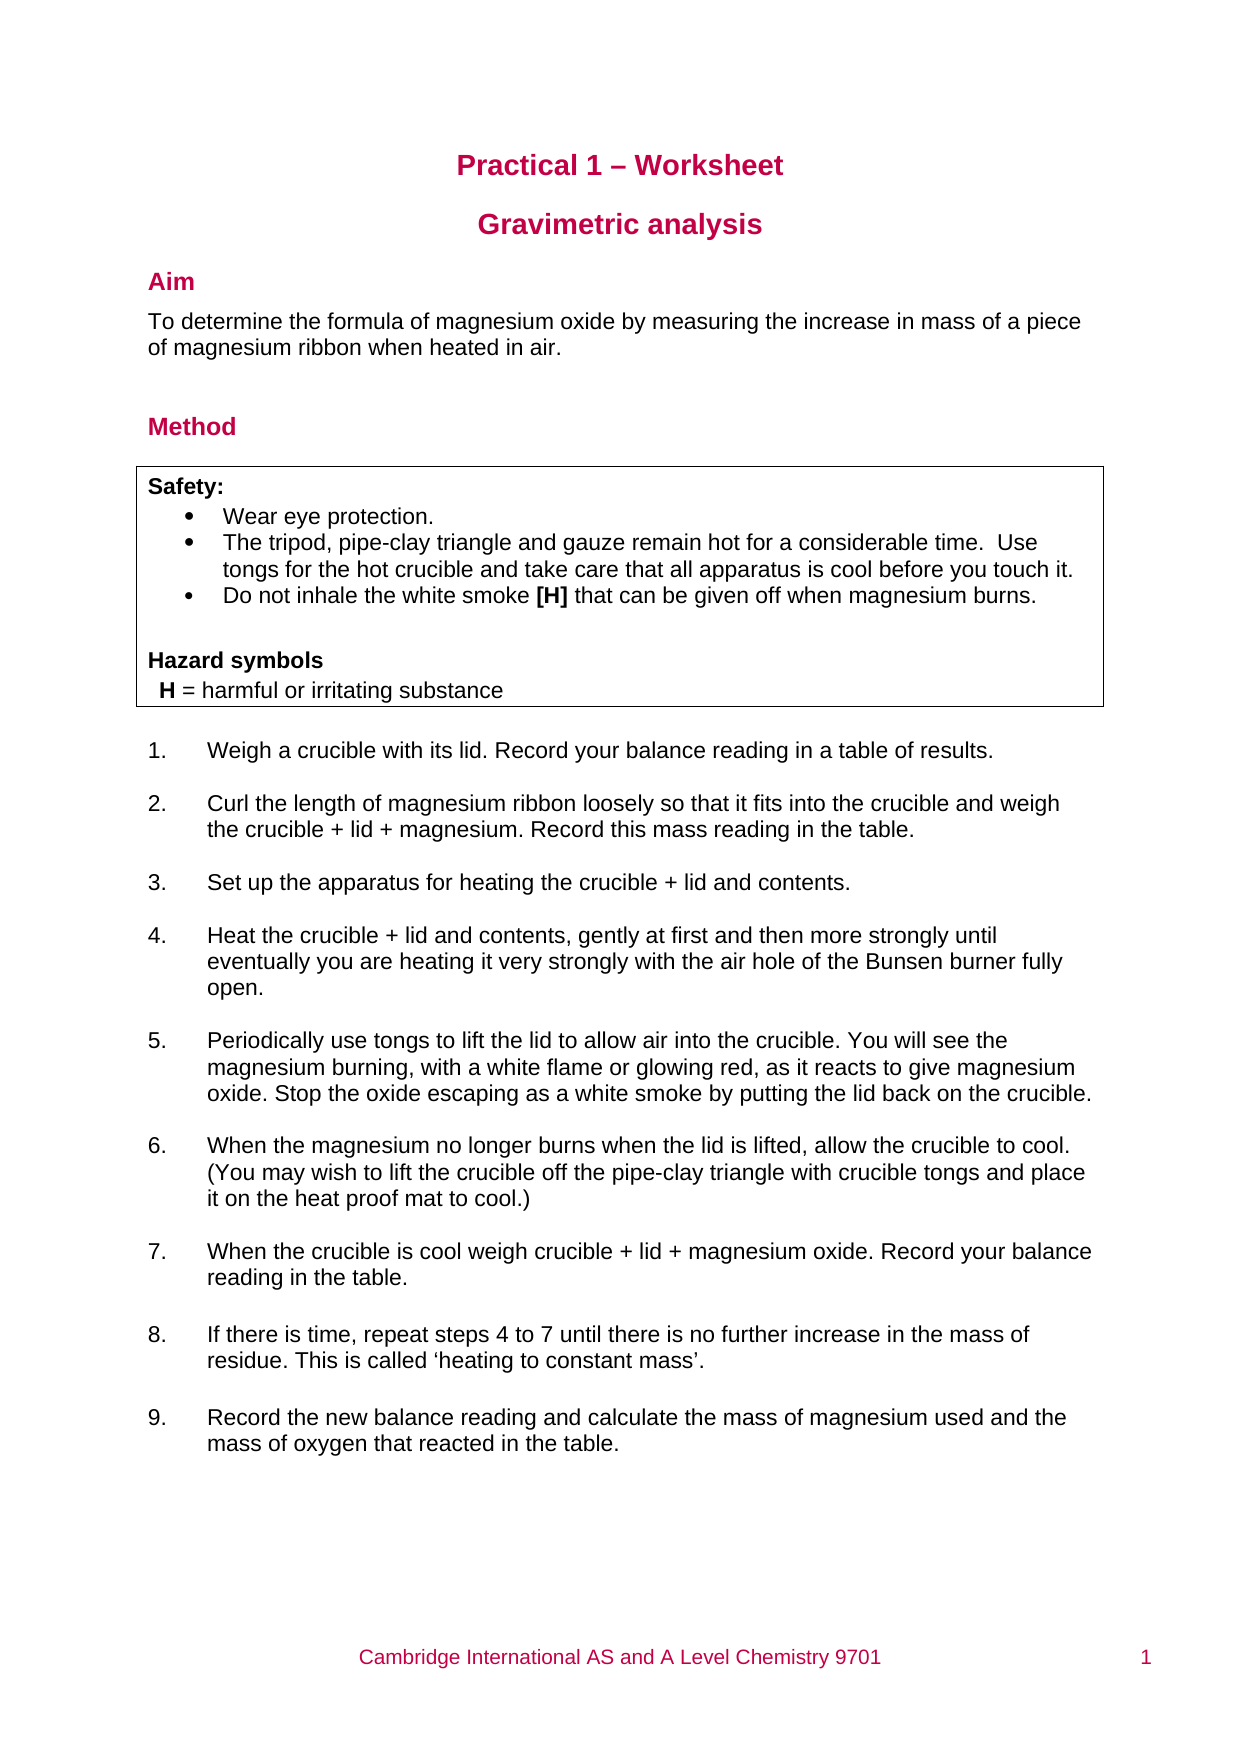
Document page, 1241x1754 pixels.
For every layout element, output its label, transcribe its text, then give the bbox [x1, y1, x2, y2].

text Practical 1 – Worksheet [148, 148, 1092, 181]
text 8. If there is time, repeat steps 4 to 7 until there is no further increase in the mass of residue. This is called ‘heating to constant mass’. [148, 1321, 1092, 1373]
text 2. Curl the length of magnesium ribbon loosely so that it fits into the crucible and weigh the crucible + lid + magnesium. Record this mass reading in the table. [148, 790, 1092, 843]
text To determine the formula of magnesium oxide by measuring the increase in mass of a piece of magnesium ribbon when heated in air. [148, 308, 1092, 360]
text 9. Record the new balance reading and calculate the mass of magnesium used and the mass of oxygen that reacted in the table. [148, 1404, 1092, 1456]
text Method [148, 412, 1092, 441]
text Gravimetric analysis [148, 207, 1092, 241]
text 6. When the magnesium no longer burns when the lid is lifted, allow the crucible to cool. (You may wish to lift the crucible off the pipe-clay triangle with crucible tongs and place it on the heat proof mat to cool.) [148, 1132, 1092, 1212]
text 1. Weigh a crucible with its lid. Record your balance reading in a table of results. [148, 737, 1092, 763]
text 4. Heat the crucible + lid and contents, gently at first and then more strongly until eventually you are heating it very strongly with the air hole of the Bunsen burner fully open. [148, 922, 1092, 1001]
text Aim [148, 266, 1092, 295]
text 3. Set up the apparatus for heating the crucible + lid and contents. [148, 869, 1092, 895]
table_header Safety: Wear eye protection. The tripod, pipe-clay triangle and gauze remain hot for a considerable time. Use tongs for the hot crucible and take care that all apparatus is cool before you touch it. Do not inhale the white smoke [H] that can be given off when magnesium burns. Hazard symbols [137, 467, 1103, 706]
text 7. When the crucible is cool weigh crucible + lid + magnesium oxide. Record your balance reading in the table. [148, 1238, 1092, 1291]
text 5. Periodically use tongs to lift the lid to allow air into the crucible. You will see the magnesium burning, with a white flame or glowing red, as it reacts to give magnesium oxide. Stop the oxide escaping as a white smoke by putting the lid back on the crucible. [148, 1027, 1092, 1106]
